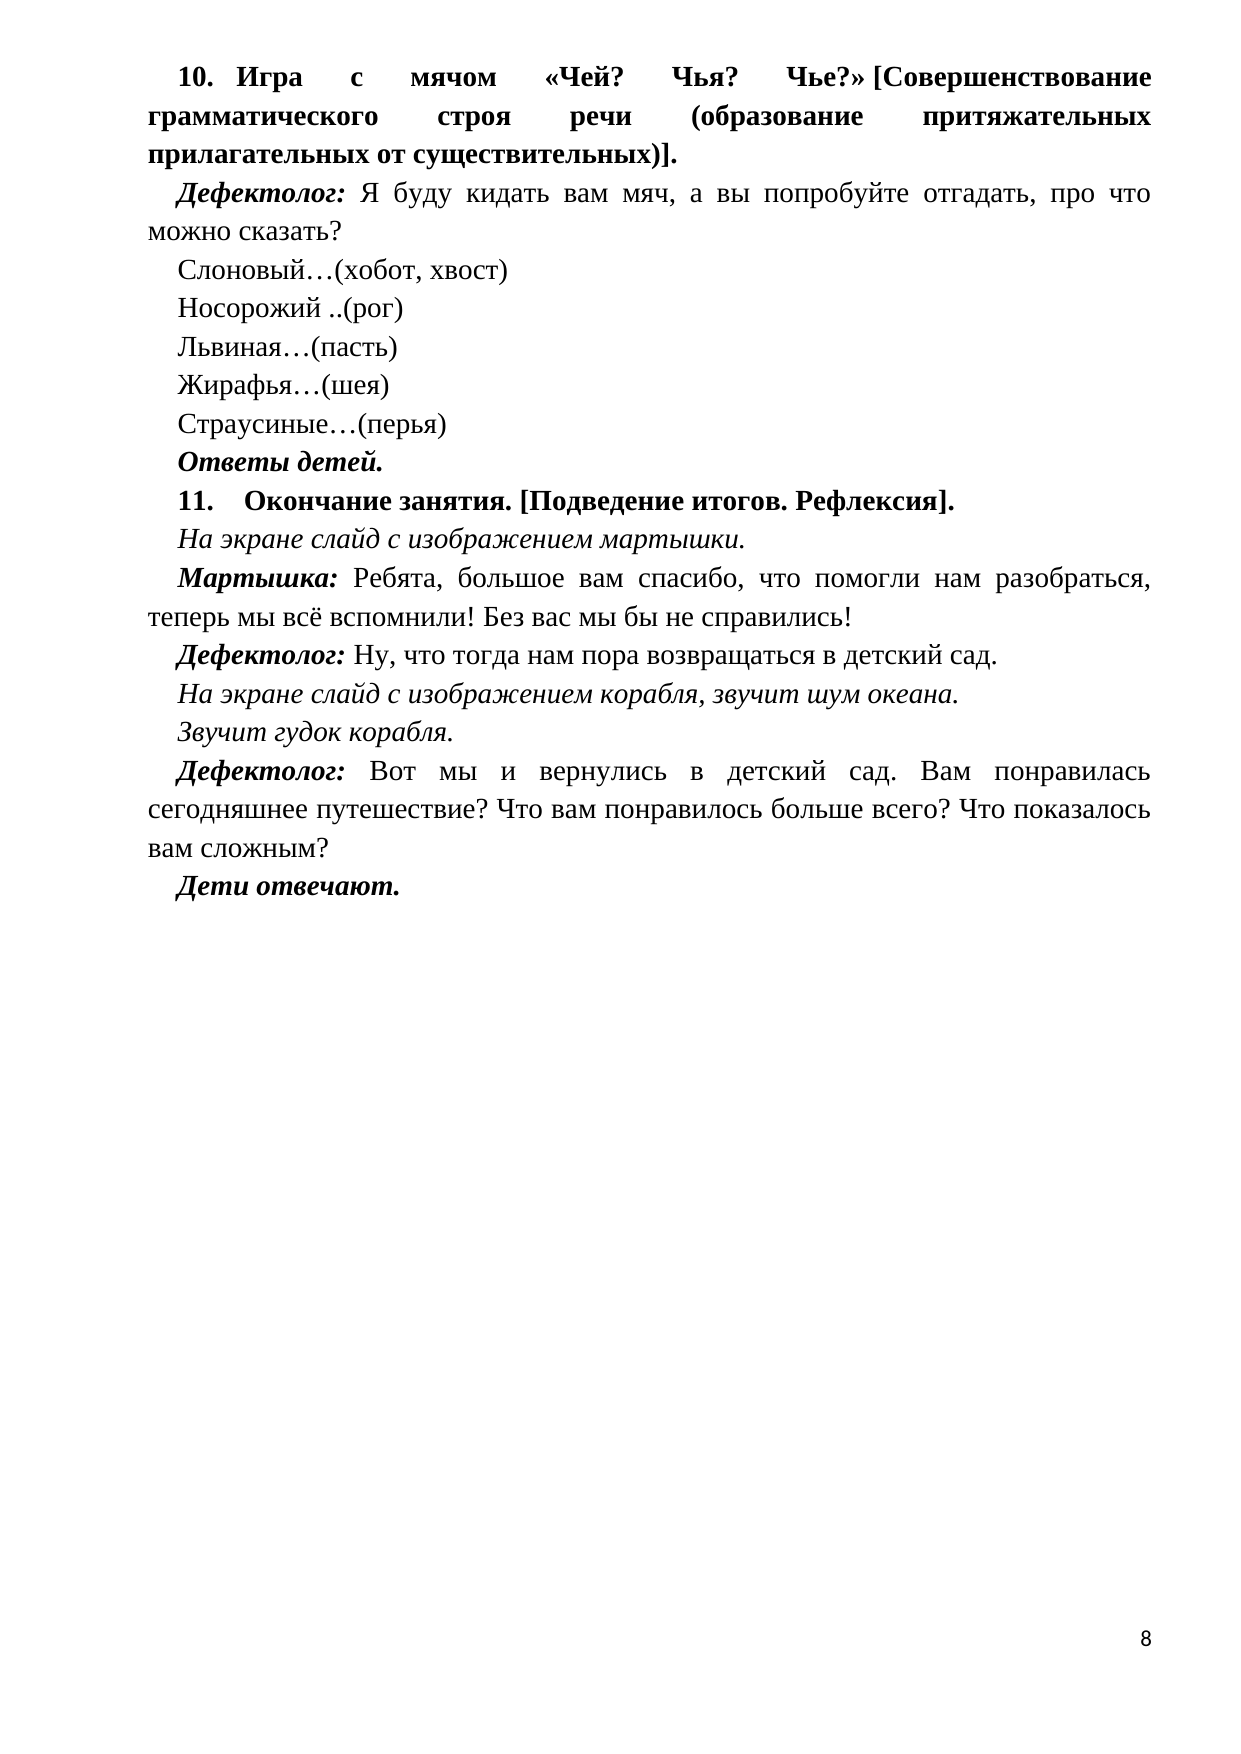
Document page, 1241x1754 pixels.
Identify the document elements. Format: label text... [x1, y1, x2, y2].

list Жирафья…(шея) [148, 367, 1152, 401]
list Слоновый…(хобот, хвост) [148, 252, 1152, 285]
list Звучит гудок корабля. [148, 714, 1152, 748]
list Дефектолог: Я буду кидать вам мяч, а вы попробуйте отгадать, про что можно сказать? [148, 175, 1152, 247]
list На экране слайд с изображением мартышки. [148, 522, 1152, 555]
text Ответы детей. [148, 444, 1152, 478]
list Дети отвечают. [148, 868, 1152, 902]
list Львиная…(пасть) [148, 329, 1152, 362]
list Страусиные…(перья) [148, 406, 1152, 439]
list Дефектолог: Ну, что тогда нам пора возвращаться в детский сад. [148, 637, 1152, 671]
list Дефектолог: Вот мы и вернулись в детский сад. Вам понравилась сегодняшнее путешествие? Что вам понравилось больше всего? Что показалось вам сложным? [148, 753, 1152, 863]
list Окончание занятия. [Подведение итогов. Рефлексия]. [148, 483, 1152, 517]
list Игра с мячом «Чей? Чья? Чье?» [Совершенствование грамматического строя речи (образование притяжательных прилагательных от существительных)]. [148, 59, 1152, 170]
list Носорожий ..(рог) [148, 290, 1152, 324]
list На экране слайд с изображением корабля, звучит шум океана. [148, 676, 1152, 709]
list Мартышка: Ребята, большое вам спасибо, что помогли нам разобраться, теперь мы всё вспомнили! Без вас мы бы не справились! [148, 560, 1152, 632]
